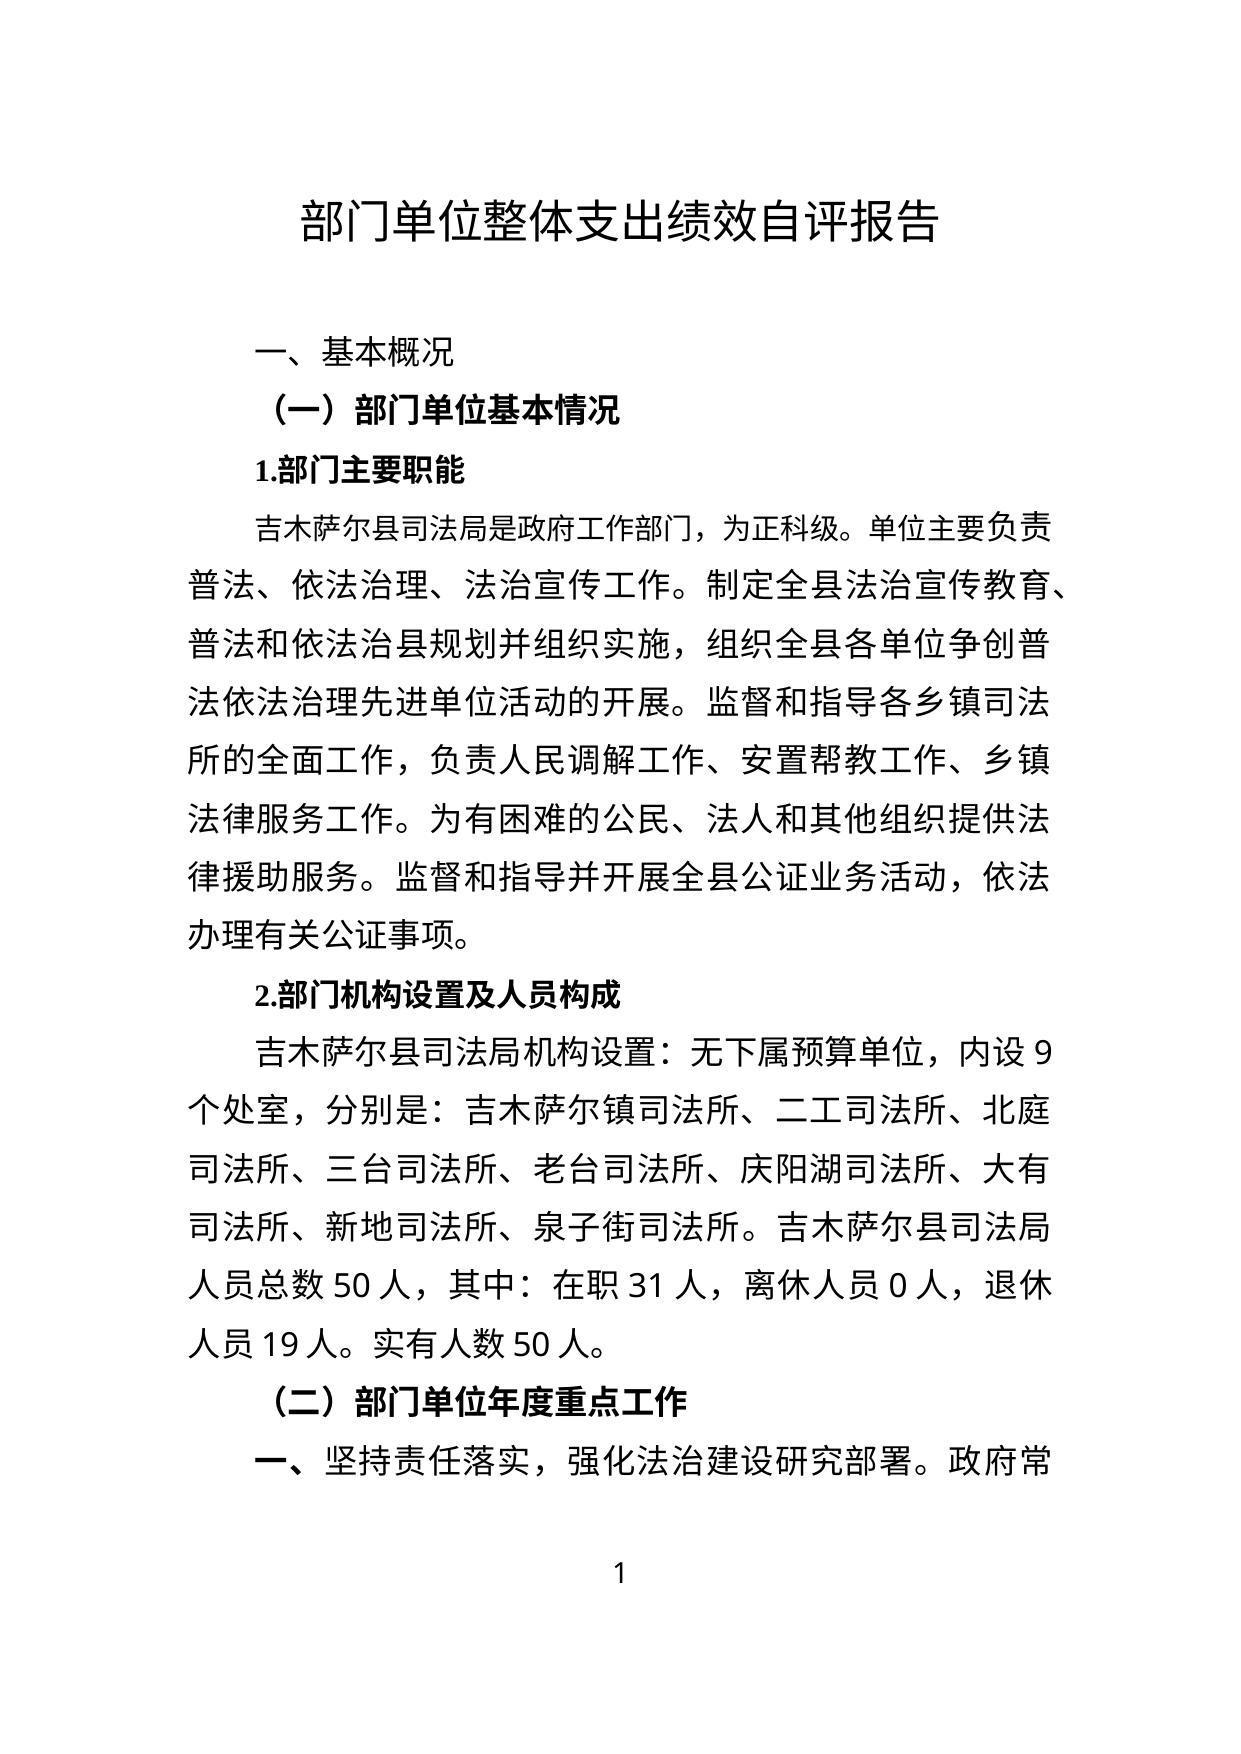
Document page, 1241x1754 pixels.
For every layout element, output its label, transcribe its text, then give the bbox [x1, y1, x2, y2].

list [187, 1426, 1053, 1491]
text 吉木萨尔县司法局是政府工作部门，为正科级。单位主要负责普法、依法治理、法治宣传工作。制定全县法治宣传教育、普法和依法治县规划并组织实施，组织全县各单位争创普法依法治理先进单位活动的开展。监督和指导各乡镇司法所的全面工作，负责人民调解工作、安置帮教工作、乡镇法律服务工作。为有困难的公民、法人和其他组织提供法律援助服务。监督和指导并开展全县公证业务活动，依法办理有关公证事项。 [187, 493, 1053, 959]
subtitle 一、基本概况 [187, 318, 1053, 376]
subtitle （二）部门单位年度重点工作 [187, 1368, 1053, 1426]
subtitle 2.部门机构设置及人员构成 [187, 959, 1053, 1018]
subtitle 1.部门主要职能 [187, 434, 1053, 493]
text 部门单位整体支出绩效自评报告 [187, 185, 1053, 251]
text 吉木萨尔县司法局机构设置：无下属预算单位，内设9个处室，分别是：吉木萨尔镇司法所、二工司法所、北庭司法所、三台司法所、老台司法所、庆阳湖司法所、大有司法所、新地司法所、泉子街司法所。吉木萨尔县司法局人员总数50人，其中：在职31人，离休人员0人，退休人员19人。实有人数50人。 [187, 1018, 1053, 1368]
subtitle （一）部门单位基本情况 [187, 376, 1053, 434]
